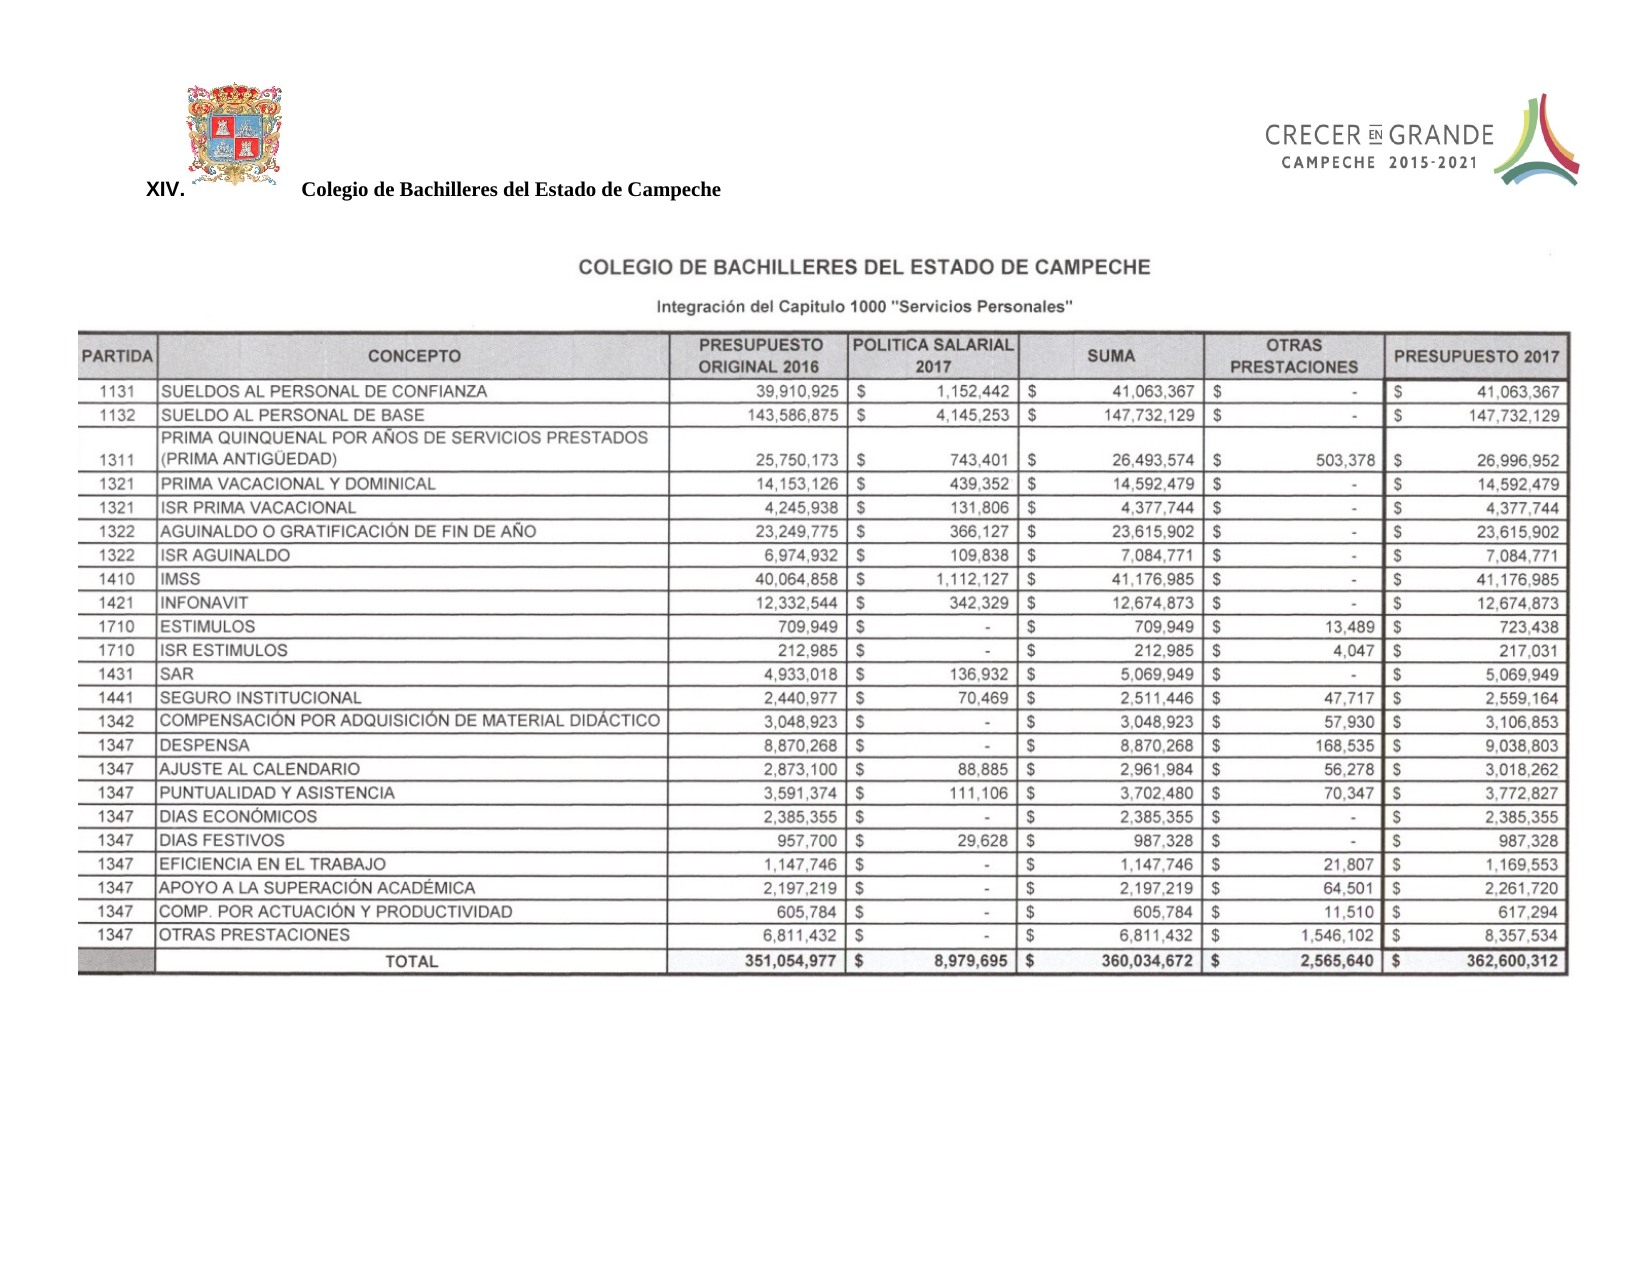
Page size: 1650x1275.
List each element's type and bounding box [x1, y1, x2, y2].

picture [185, 82, 283, 177]
picture [1260, 87, 1585, 190]
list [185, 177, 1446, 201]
picture [75, 231, 1582, 996]
